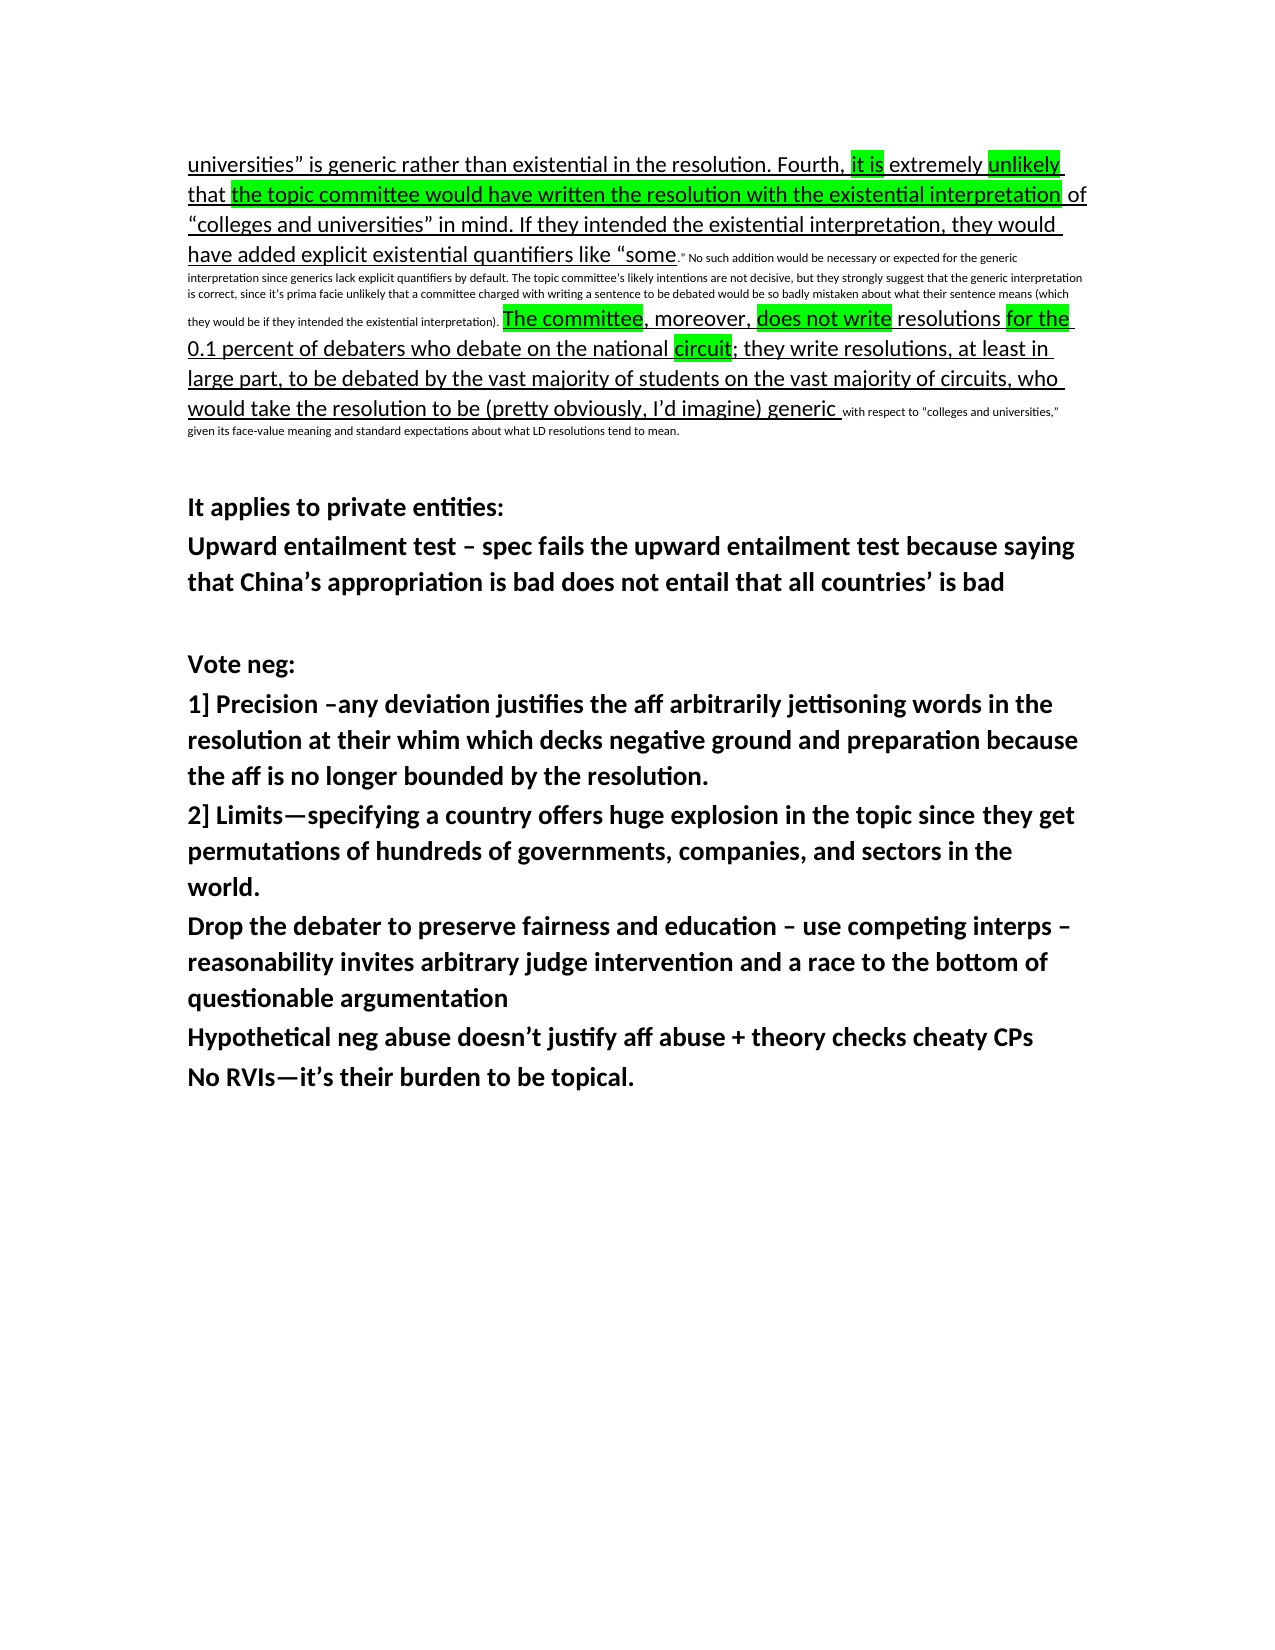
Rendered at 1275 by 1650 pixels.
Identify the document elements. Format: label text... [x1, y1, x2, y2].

subtitle Vote neg: [187, 648, 1087, 681]
subtitle Upward entailment test – spec fails the upward entailment test because saying that China’s appropriation is bad does not entail that all countries’ is bad [187, 529, 1087, 598]
subtitle 2] Limits—specifying a country offers huge explosion in the topic since they get permutations of hundreds of governments, companies, and sectors in the world. [187, 798, 1087, 903]
subtitle Drop the debater to preserve fairness and education – use competing interps –reasonability invites arbitrary judge intervention and a race to the bottom of questionable argumentation [187, 909, 1087, 1014]
subtitle No RVIs—it’s their burden to be topical. [187, 1060, 1087, 1093]
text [187, 205, 1087, 439]
subtitle Hypothetical neg abuse doesn’t justify aff abuse + theory checks cheaty CPs [187, 1021, 1087, 1054]
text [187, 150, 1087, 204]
subtitle 1] Precision –any deviation justifies the aff arbitrarily jettisoning words in the resolution at their whim which decks negative ground and preparation because the aff is no longer bounded by the resolution. [187, 687, 1087, 792]
subtitle It applies to private entities: [187, 490, 1087, 523]
